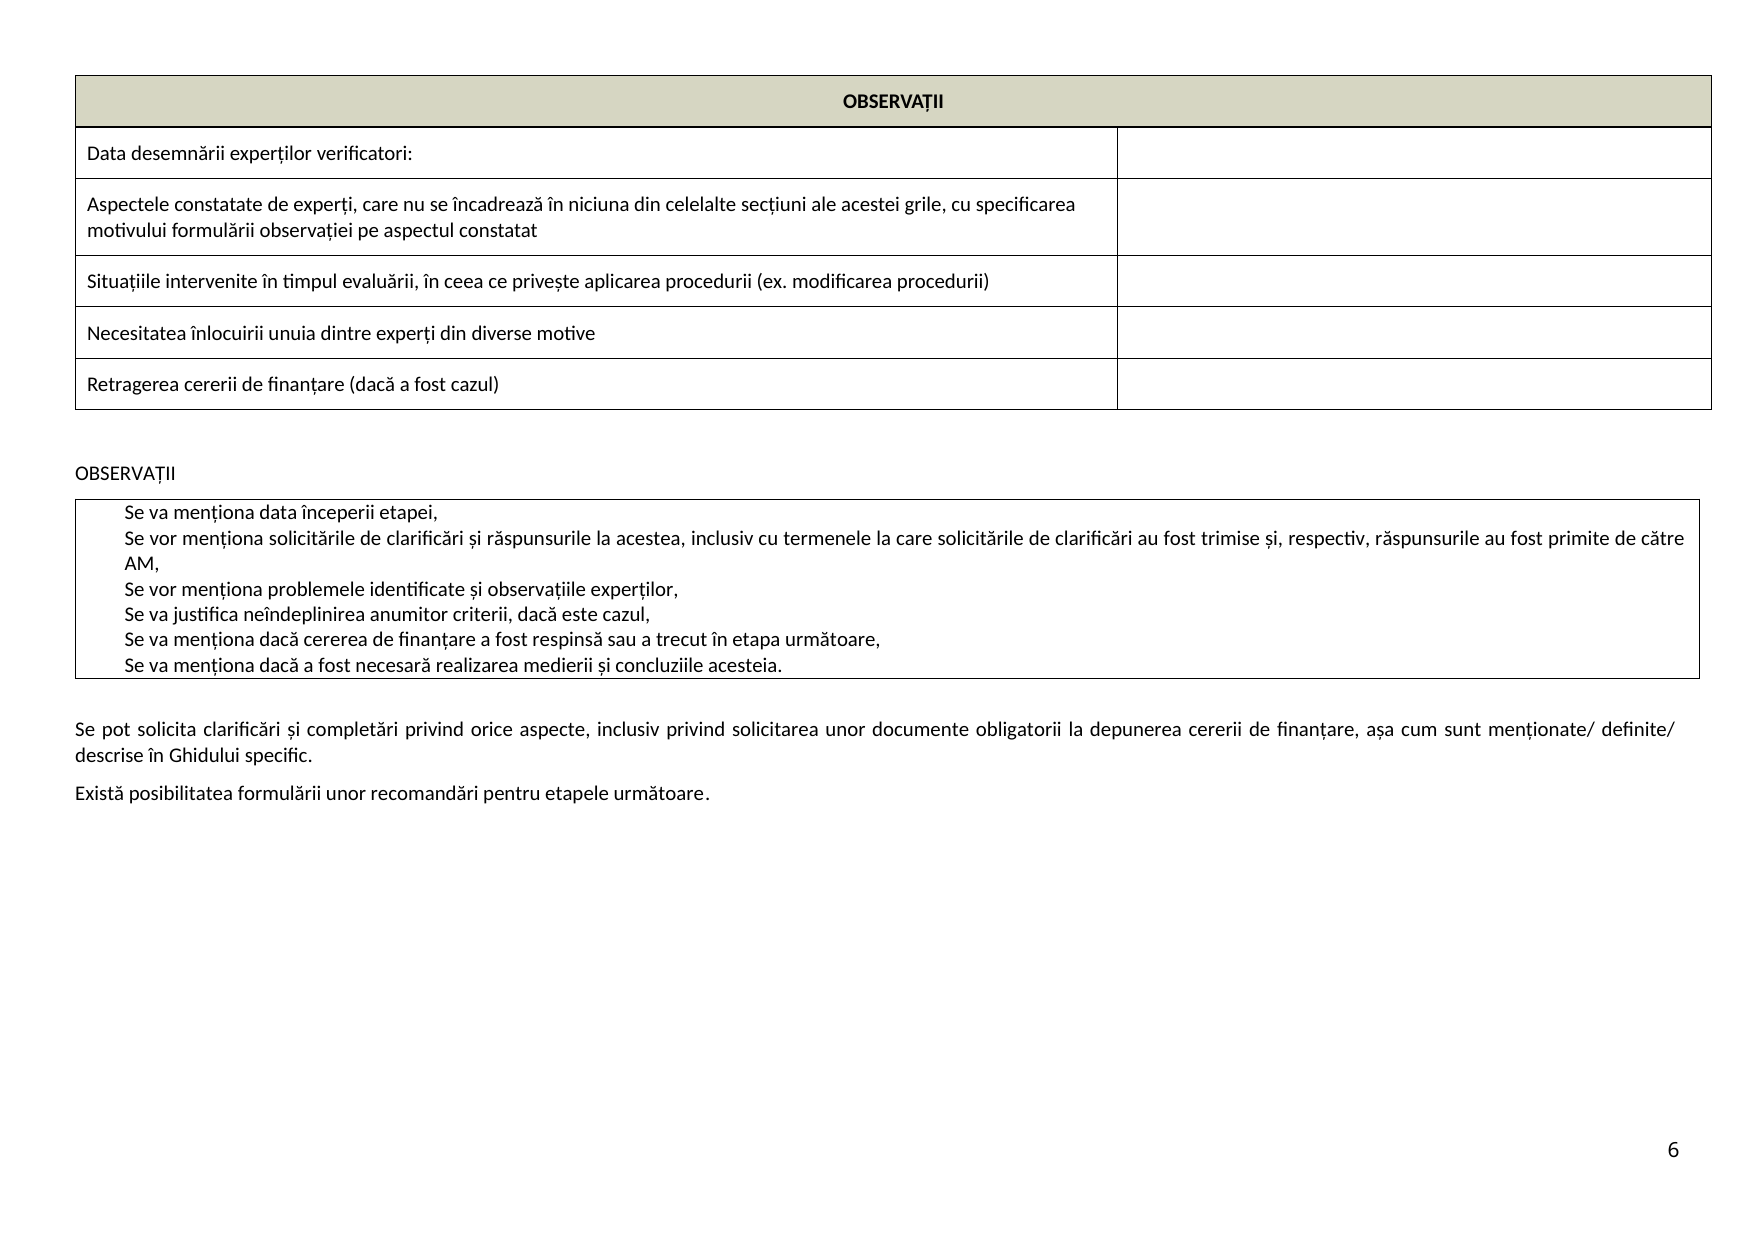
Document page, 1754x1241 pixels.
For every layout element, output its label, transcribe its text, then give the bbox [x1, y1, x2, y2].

table_cell [1118, 256, 1711, 306]
table_cell [1118, 128, 1711, 178]
table_cell [1118, 359, 1711, 409]
text OBSERVAȚII [75, 461, 1679, 486]
table_cell Data desemnării experților verificatori: [76, 128, 1117, 178]
table_header Se va menționa data începerii etapei, Se vor menționa solicitările de clarificări și răspunsurile la acestea, inclusiv cu termenele la care solicitările de clarificări au fost trimise și, respectiv, răspunsurile au fost primite de către AM, Se vor menționa problemele identificate și observațiile experților, Se va justifica neîndeplinirea anumitor criterii, dacă este cazul, Se va menționa dacă cererea de finanțare a fost respinsă sau a trecut în etapa următoare, Se va menționa dacă a fost necesară realizarea medierii și concluziile acesteia. [76, 500, 1699, 677]
table_cell Necesitatea înlocuirii unuia dintre experți din diverse motive [76, 307, 1117, 358]
table_cell Aspectele constatate de experți, care nu se încadrează în niciuna din celelalte secțiuni ale acestei grile, cu specificarea motivului formulării observației pe aspectul constatat [76, 179, 1117, 255]
table_cell [1118, 307, 1711, 358]
text Există posibilitatea formulării unor recomandări pentru etapele următoare. [75, 780, 1679, 805]
table_cell Retragerea cererii de finanțare (dacă a fost cazul) [76, 359, 1117, 409]
table_header OBSERVAȚII [76, 76, 1711, 126]
text Se pot solicita clarificări și completări privind orice aspecte, inclusiv privind solicitarea unor documente obligatorii la depunerea cererii de finanțare, așa cum sunt menționate/ definite/ descrise în Ghidului specific. [75, 716, 1679, 767]
table_cell Situațiile intervenite în timpul evaluării, în ceea ce privește aplicarea procedurii (ex. modificarea procedurii) [76, 256, 1117, 306]
table_cell [1118, 179, 1711, 255]
